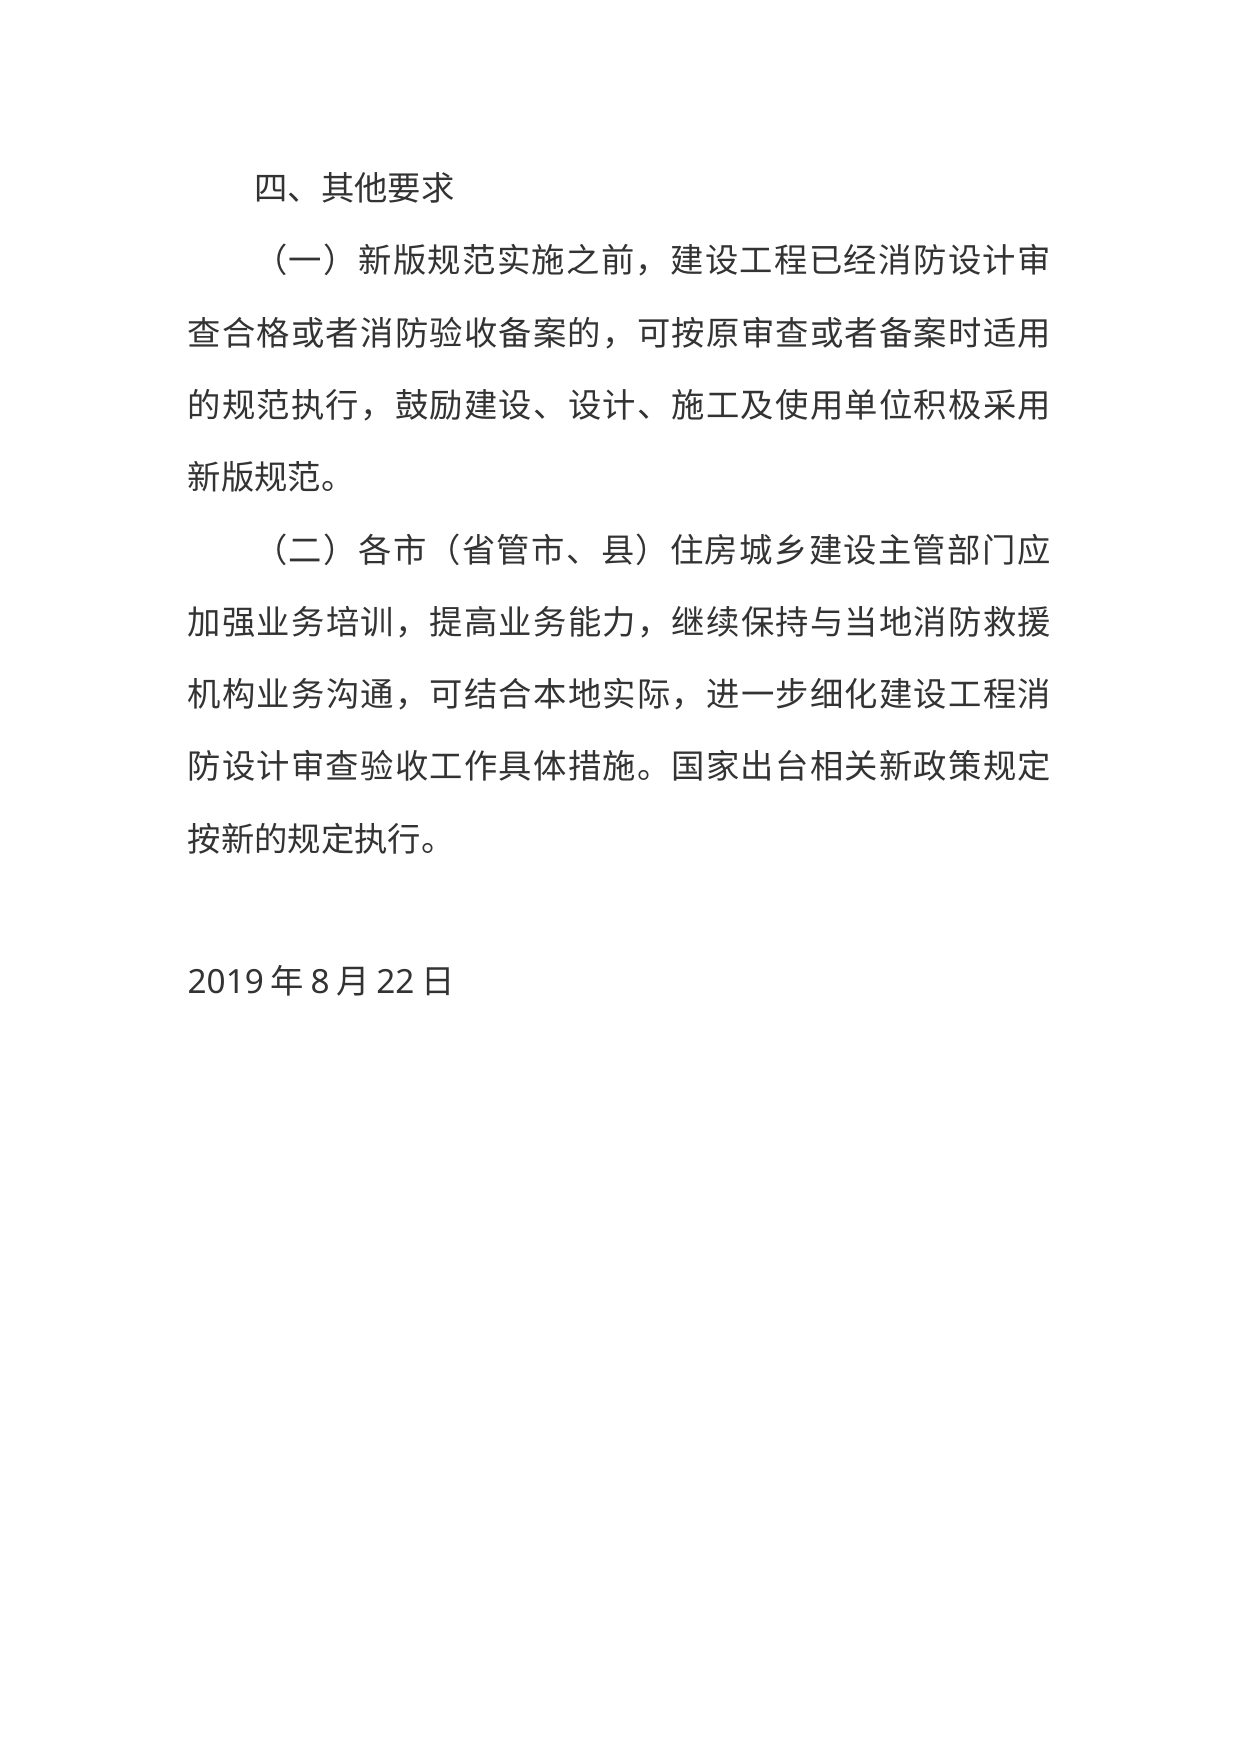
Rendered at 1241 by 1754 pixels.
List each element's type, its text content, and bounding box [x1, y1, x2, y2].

text （一）新版规范实施之前，建设工程已经消防设计审查合格或者消防验收备案的，可按原审查或者备案时适用的规范执行，鼓励建设、设计、施工及使用单位积极采用新版规范。 [187, 234, 1053, 499]
text （二）各市（省管市、县）住房城乡建设主管部门应加强业务培训，提高业务能力，继续保持与当地消防救援机构业务沟通，可结合本地实际，进一步细化建设工程消防设计审查验收工作具体措施。国家出台相关新政策规定，按新的规定执行。 [187, 523, 1053, 861]
text 2019年8月22日 [187, 885, 1053, 1003]
text 四、其他要求 [187, 162, 1053, 210]
